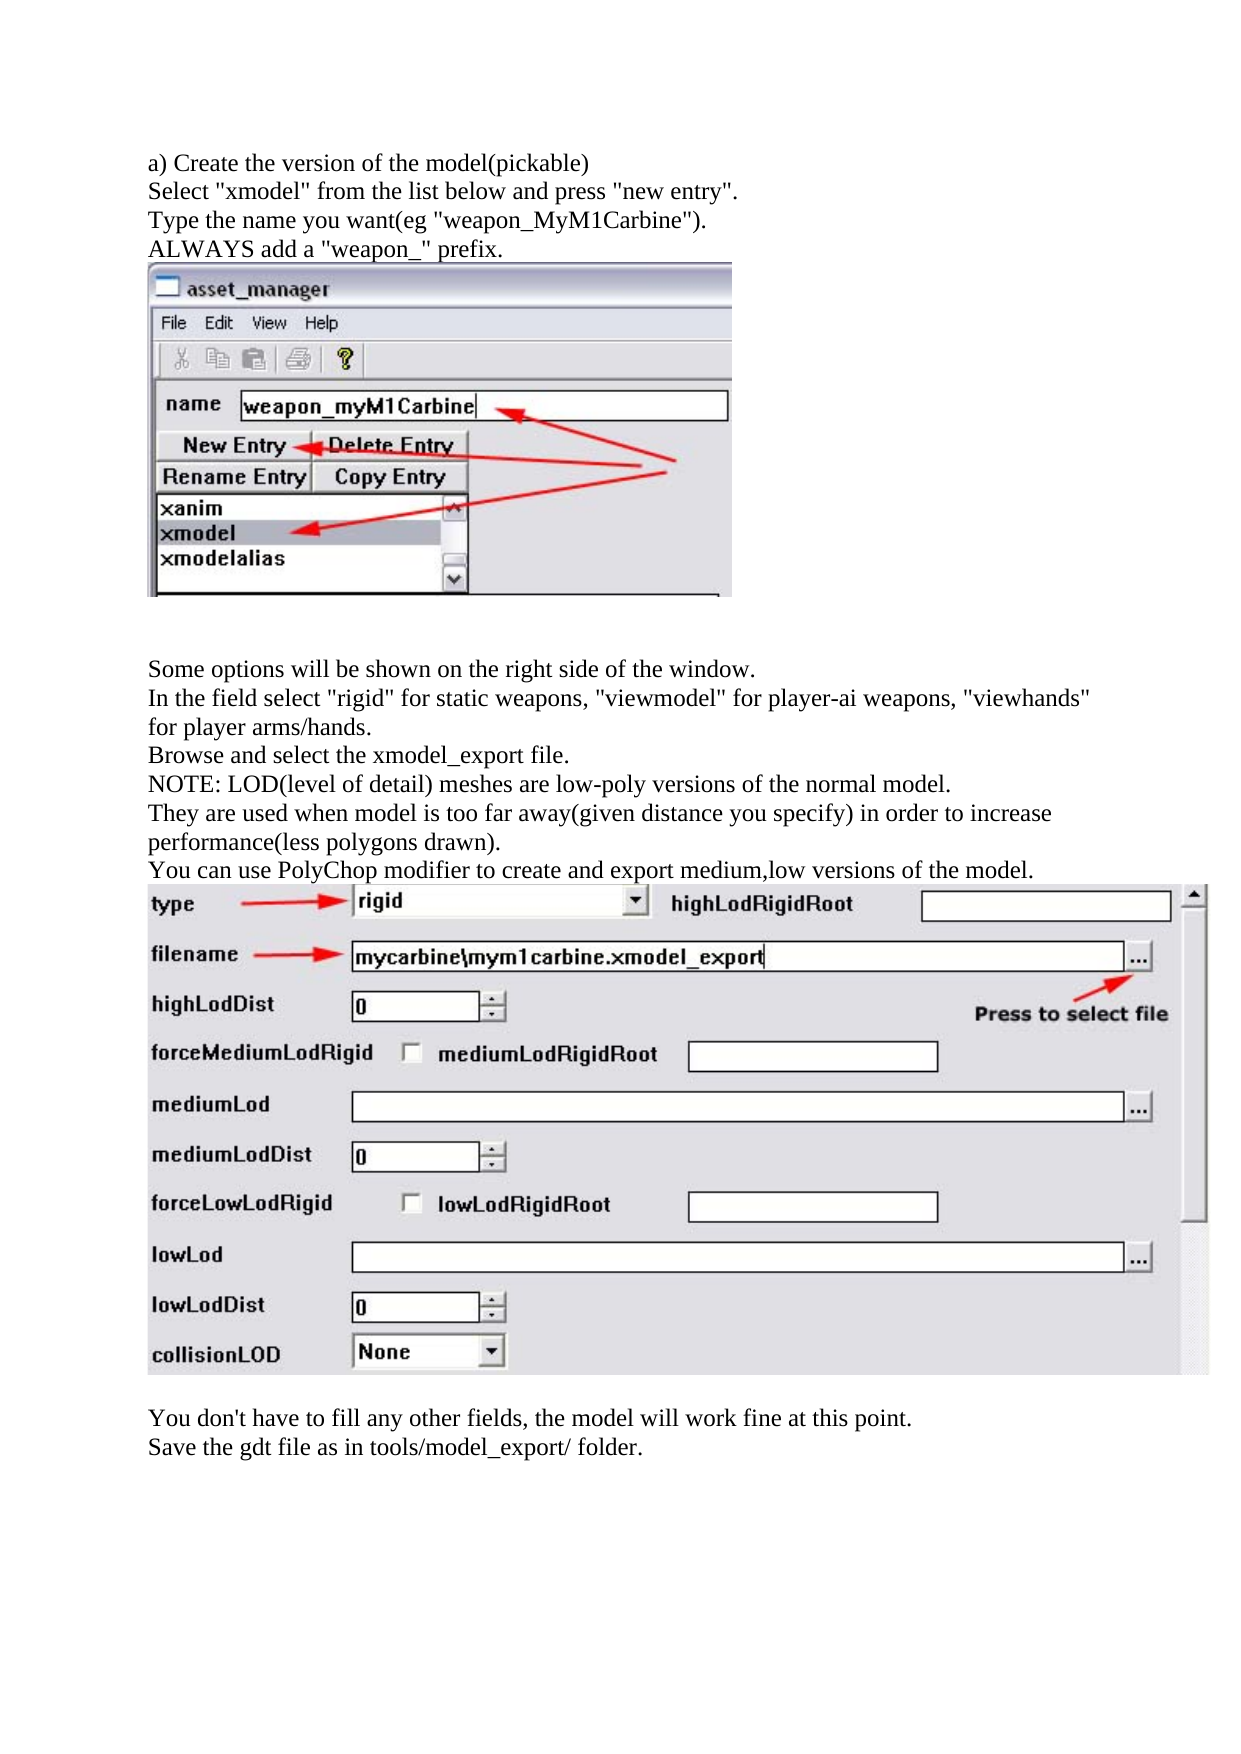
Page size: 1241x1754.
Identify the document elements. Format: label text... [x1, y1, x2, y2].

picture [147, 884, 1211, 1375]
text a) Create the version of the model(pickable) Select "xmodel" from the list below and press "new entry". Type the name you want(eg "weapon_MyM1Carbine"). ALWAYS add a "weapon_" prefix. Some options will be shown on the right side of the window. In the field select "rigid" for static weapons, "viewmodel" for player-ai weapons, "viewhands" for player arms/hands. Browse and select the xmodel_export file. NOTE: LOD(level of detail) meshes are low-poly versions of the normal model. They are used when model is too far away(given distance you specify) in order to increase performance(less polygons drawn). You can use PolyChop modifier to create and export medium,low versions of the model. You don't have to fill any other fields, the model will work fine at this point. Save the gdt file as in tools/model_export/ folder. [148, 1375, 1093, 1546]
picture [147, 262, 732, 597]
